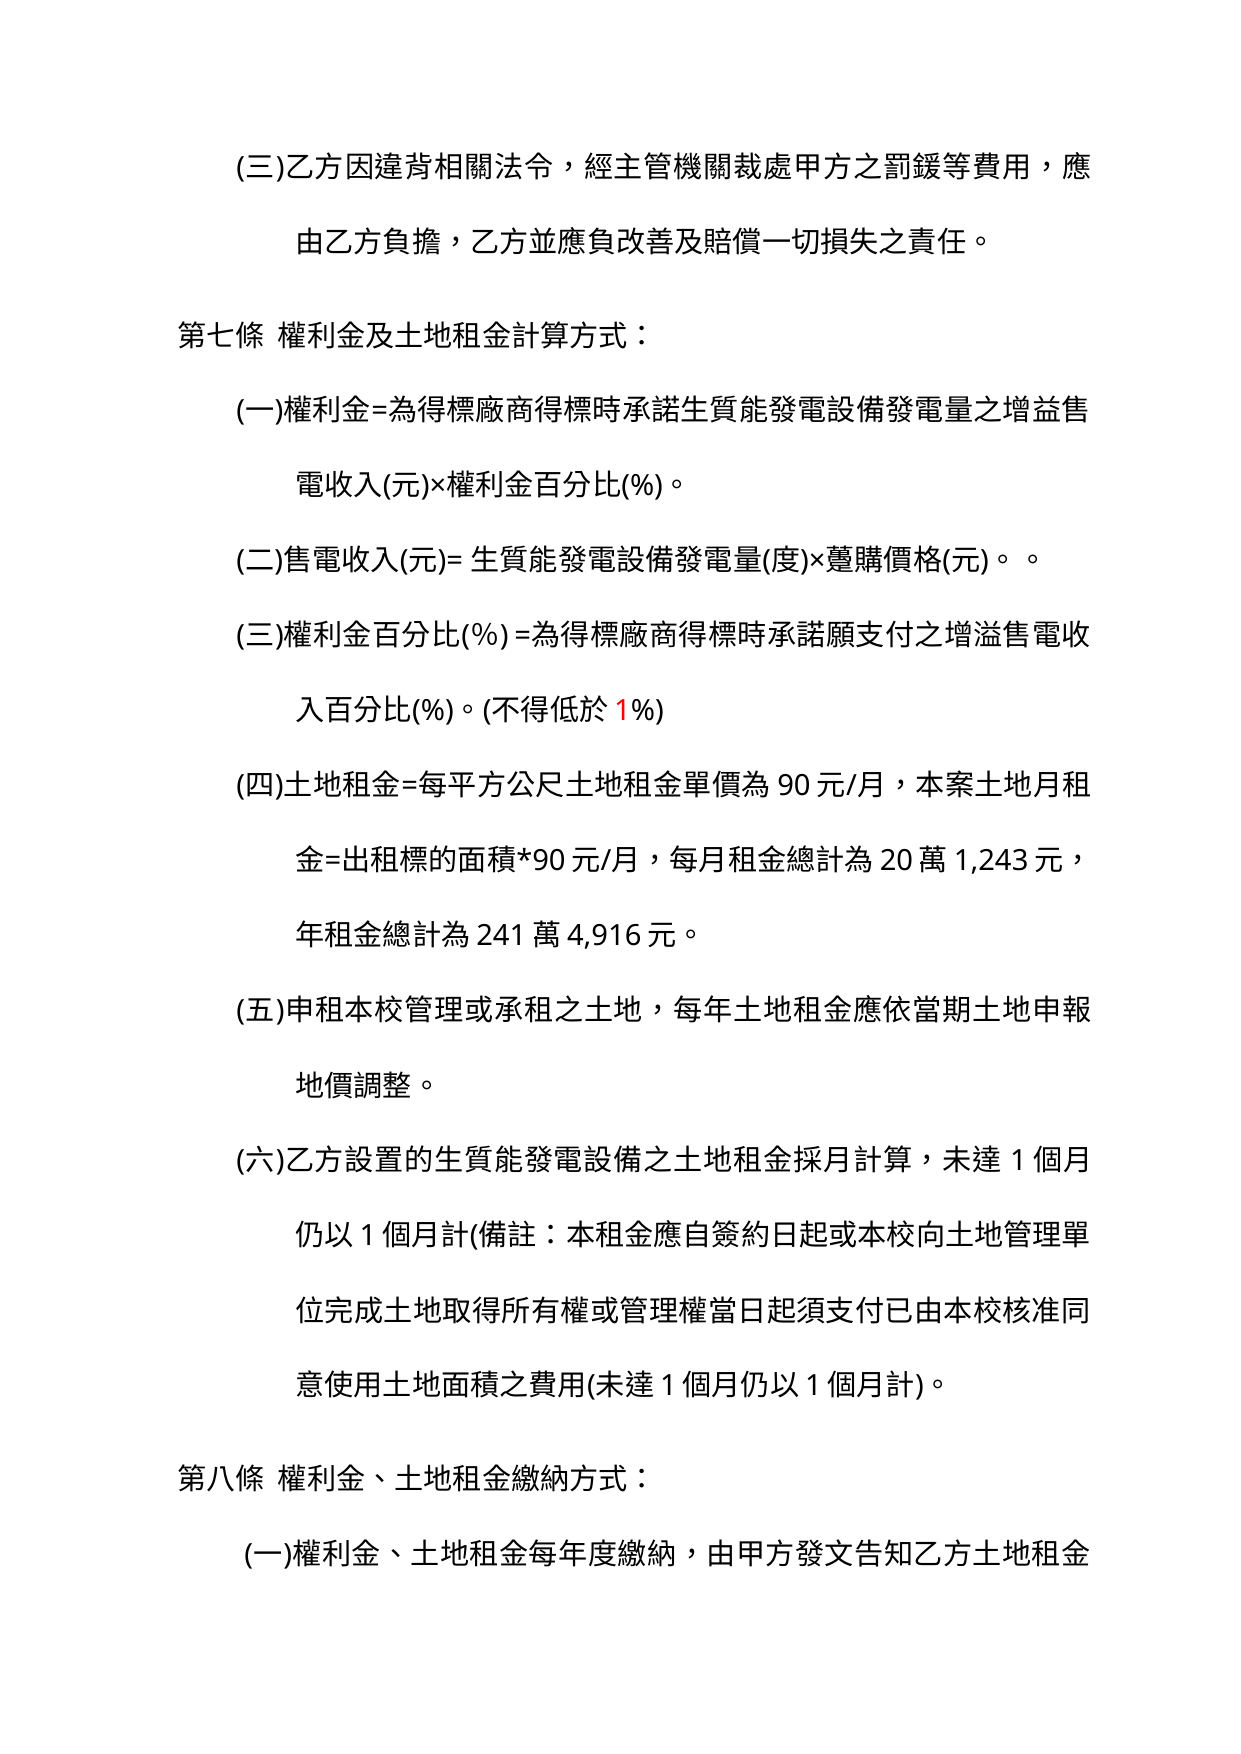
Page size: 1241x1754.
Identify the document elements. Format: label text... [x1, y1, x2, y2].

text (一)權利金=為得標廠商得標時承諾生質能發電設備發電量之增益售電收入(元)×權利金百分比(%)。 [236, 371, 1092, 521]
text (四)土地租金=每平方公尺土地租金單價為90元/月，本案土地月租金=出租標的面積*90元/月，每月租金總計為20萬1,243元，年租金總計為241萬4,916元。 [236, 746, 1092, 971]
text 第七條 權利金及土地租金計算方式： [177, 296, 1092, 371]
text (二)售電收入(元)= 生質能發電設備發電量(度)×躉購價格(元)。。 [236, 521, 1092, 596]
text (五)申租本校管理或承租之土地，每年土地租金應依當期土地申報地價調整。 [236, 971, 1092, 1121]
text (三)權利金百分比(％) =為得標廠商得標時承諾願支付之增溢售電收入百分比(%)。(不得低於1%) [236, 596, 1092, 746]
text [236, 1514, 1092, 1589]
text (三)乙方因違背相關法令，經主管機關裁處甲方之罰鍰等費用，應由乙方負擔，乙方並應負改善及賠償一切損失之責任。 [236, 127, 1092, 277]
text 第八條 權利金、土地租金繳納方式： [177, 1439, 1092, 1514]
text (六)乙方設置的生質能發電設備之土地租金採月計算，未達1個月仍以1個月計(備註：本租金應自簽約日起或本校向土地管理單位完成土地取得所有權或管理權當日起須支付已由本校核准同意使用土地面積之費用(未達1個月仍以1個月計)。 [236, 1121, 1092, 1421]
